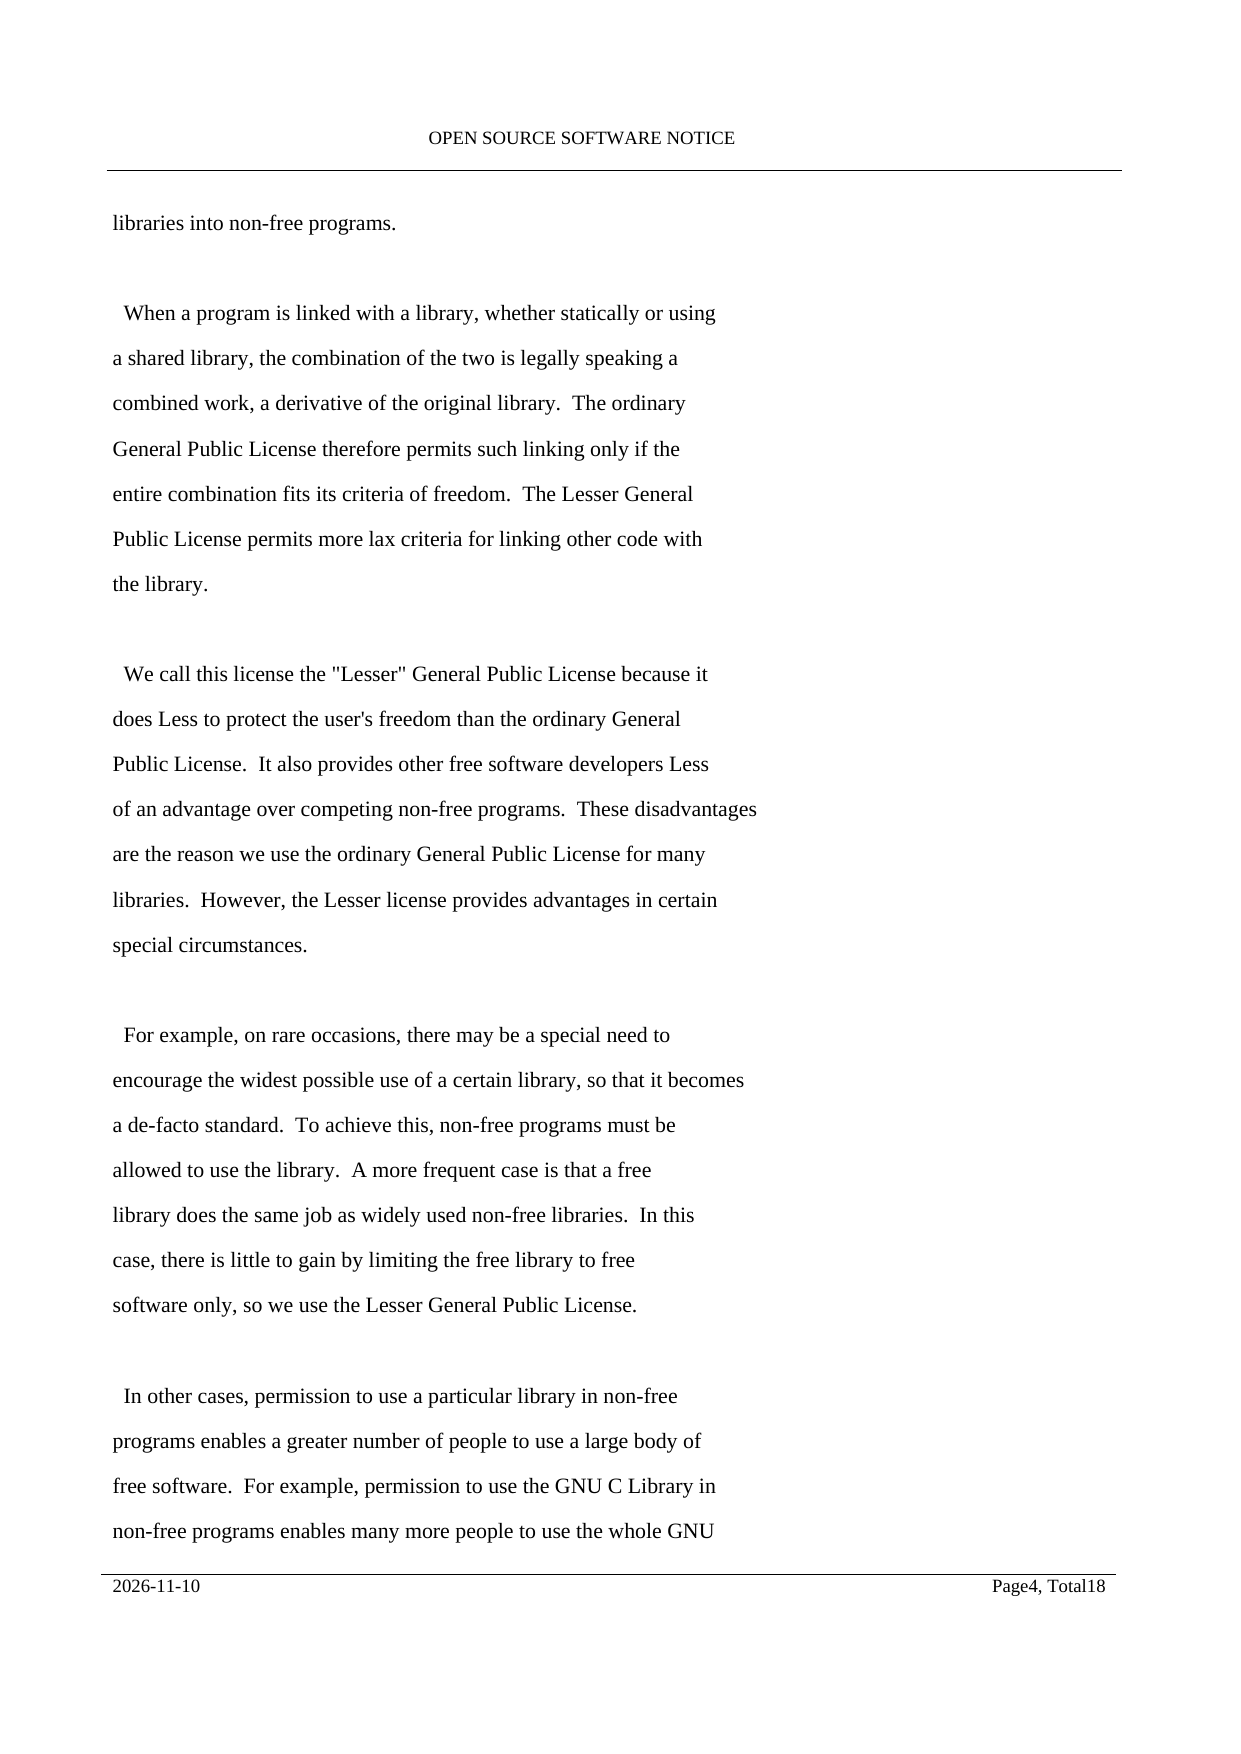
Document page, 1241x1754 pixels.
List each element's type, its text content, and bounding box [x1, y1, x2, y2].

text For example, on rare occasions, there may be a special need to [112, 1018, 1128, 1051]
text encourage the widest possible use of a certain library, so that it becomes [112, 1063, 1128, 1096]
text combined work, a derivative of the original library. The ordinary [112, 387, 1128, 419]
text a de-facto standard. To achieve this, non-free programs must be [112, 1108, 1128, 1141]
text libraries into non-free programs. [112, 206, 1128, 239]
text case, there is little to gain by limiting the free library to free [112, 1244, 1128, 1276]
text We call this license the "Lesser" General Public License because it [112, 657, 1128, 690]
text are the reason we use the ordinary General Public License for many [112, 838, 1128, 870]
text non-free programs enables many more people to use the whole GNU [112, 1514, 1128, 1547]
text special circumstances. [112, 928, 1128, 961]
text Public License. It also provides other free software developers Less [112, 748, 1128, 780]
text Public License permits more lax criteria for linking other code with [112, 522, 1128, 554]
text When a program is linked with a library, whether statically or using [112, 297, 1128, 329]
text allowed to use the library. A more frequent case is that a free [112, 1153, 1128, 1186]
text software only, so we use the Lesser General Public License. [112, 1289, 1128, 1321]
text does Less to protect the user's freedom than the ordinary General [112, 702, 1128, 735]
text In other cases, permission to use a particular library in non-free [112, 1379, 1128, 1412]
text the library. [112, 567, 1128, 600]
text free software. For example, permission to use the GNU C Library in [112, 1469, 1128, 1502]
text programs enables a greater number of people to use a large body of [112, 1424, 1128, 1457]
text General Public License therefore permits such linking only if the [112, 432, 1128, 464]
text of an advantage over competing non-free programs. These disadvantages [112, 793, 1128, 825]
text a shared library, the combination of the two is legally speaking a [112, 342, 1128, 374]
text entire combination fits its criteria of freedom. The Lesser General [112, 477, 1128, 509]
text libraries. However, the Lesser license provides advantages in certain [112, 883, 1128, 915]
text library does the same job as widely used non-free libraries. In this [112, 1199, 1128, 1231]
